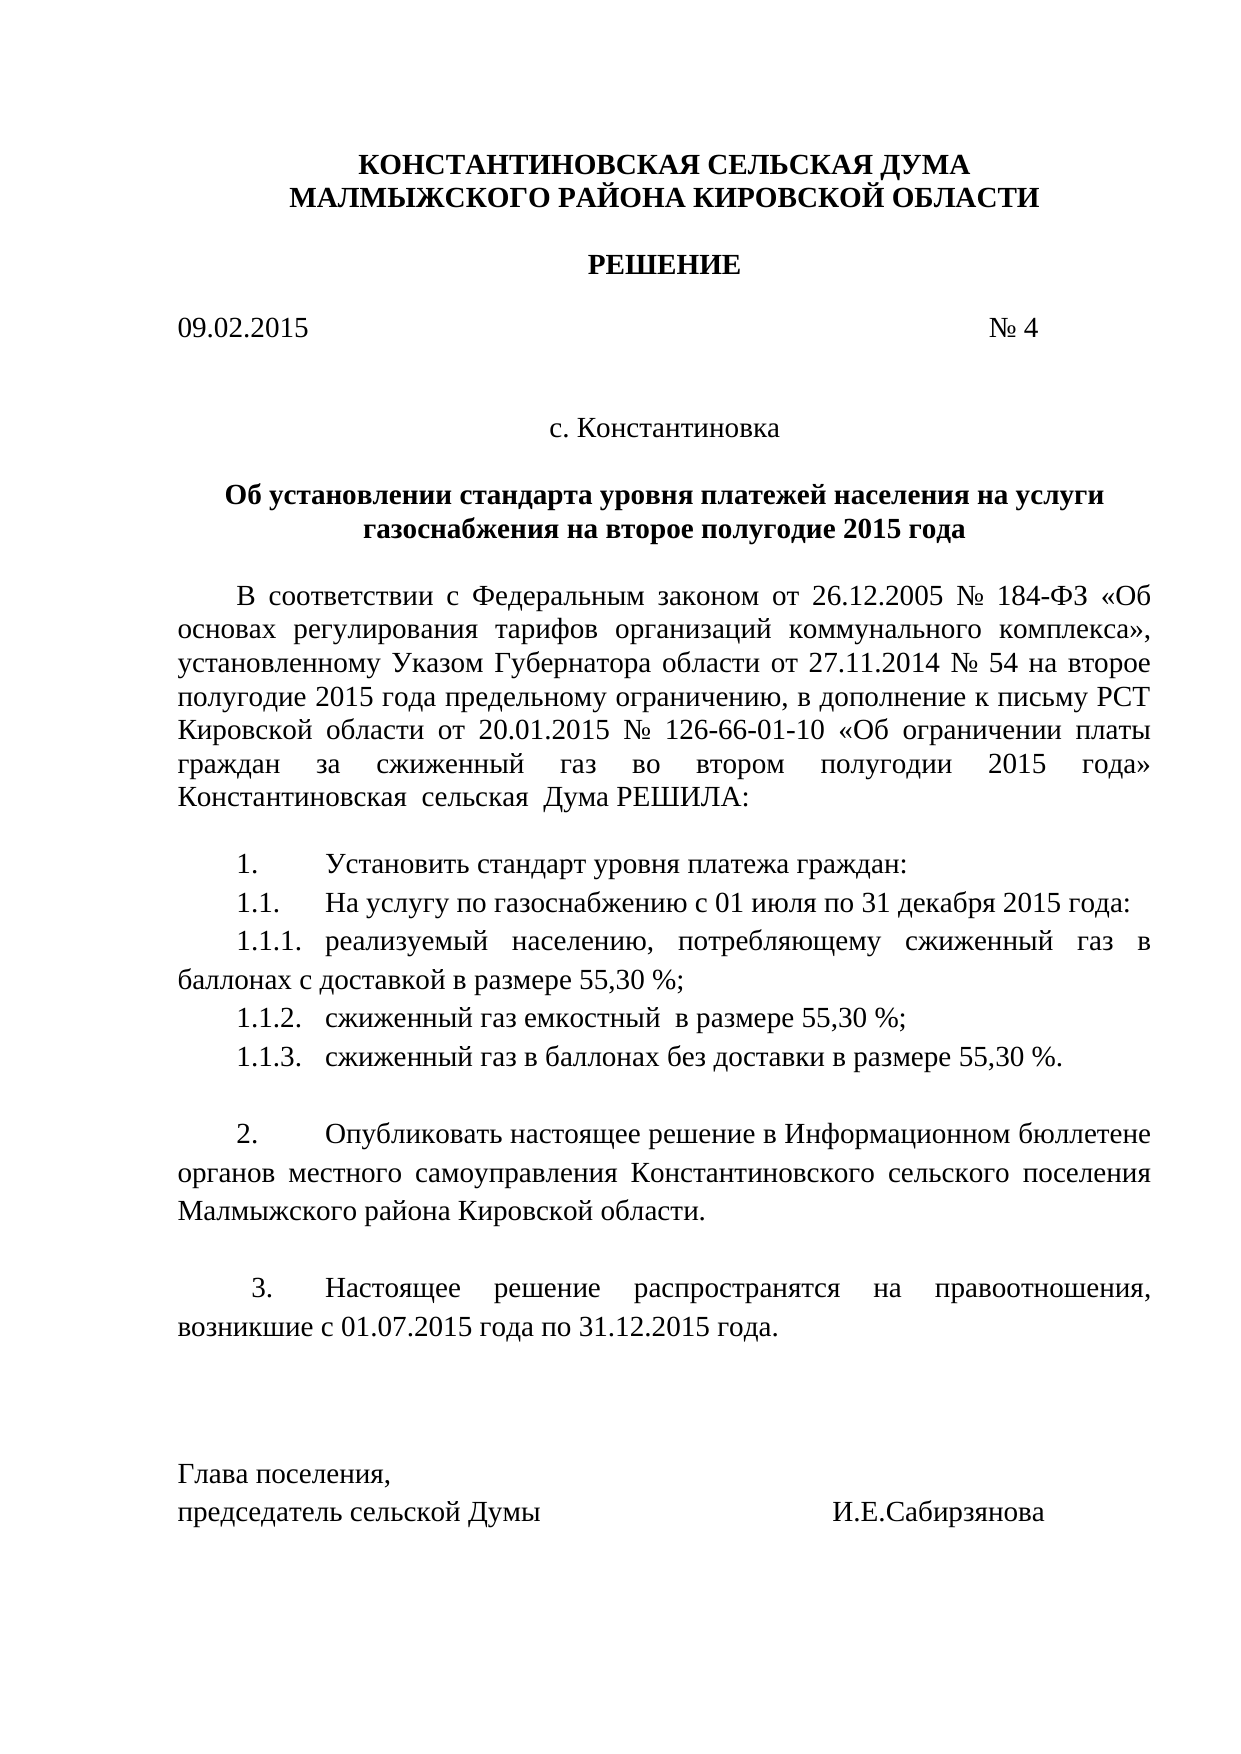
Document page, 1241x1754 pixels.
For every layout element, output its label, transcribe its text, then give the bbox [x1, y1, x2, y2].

list Опубликовать настоящее решение в Информационном бюллетене органов местного самоуправления Константиновского сельского поселения Малмыжского района Кировской области. [177, 1116, 1152, 1227]
text РЕШЕНИЕ [177, 247, 1152, 281]
list На услугу по газоснабжению с 01 июля по 31 декабря 2015 года: [177, 885, 1152, 918]
text 09.02.2015 № 4 [177, 310, 1152, 343]
list Установить стандарт уровня платежа граждан: [177, 846, 1152, 880]
text В соответствии с Федеральным законом от 26.12.2005 № 184-ФЗ «Об основах регулирования тарифов организаций коммунального комплекса», установленному Указом Губернатора области от 27.11.2014 № 54 на второе полугодие 2015 года предельному ограничению, в дополнение к письму РСТ Кировской области от 20.01.2015 № 126-66-01-10 «Об ограничении платы граждан за сжиженный газ во втором полугодии 2015 года» Константиновская сельская Дума РЕШИЛА: [177, 578, 1152, 813]
list Глава поселения, [177, 1456, 1152, 1489]
list Настоящее решение распространятся на правоотношения, возникшие с 01.07.2015 года по 31.12.2015 года. [177, 1270, 1152, 1342]
list председатель сельской Думы И.Е.Сабирзянова [177, 1494, 1152, 1528]
text с. Константиновка [177, 410, 1152, 444]
list сжиженный газ емкостный в размере 55,30 %; [177, 1001, 1152, 1034]
text МАЛМЫЖСКОГО РАЙОНА КИРОВСКОЙ ОБЛАСТИ [177, 180, 1152, 214]
text КОНСТАНТИНОВСКАЯ СЕЛЬСКАЯ ДУМА [177, 147, 1152, 180]
text Об установлении стандарта уровня платежей населения на услуги газоснабжения на второе полугодие 2015 года [177, 477, 1152, 544]
list сжиженный газ в баллонах без доставки в размере 55,30 %. [177, 1039, 1152, 1073]
list реализуемый населению, потребляющему сжиженный газ в баллонах с доставкой в размере 55,30 %; [177, 923, 1152, 996]
